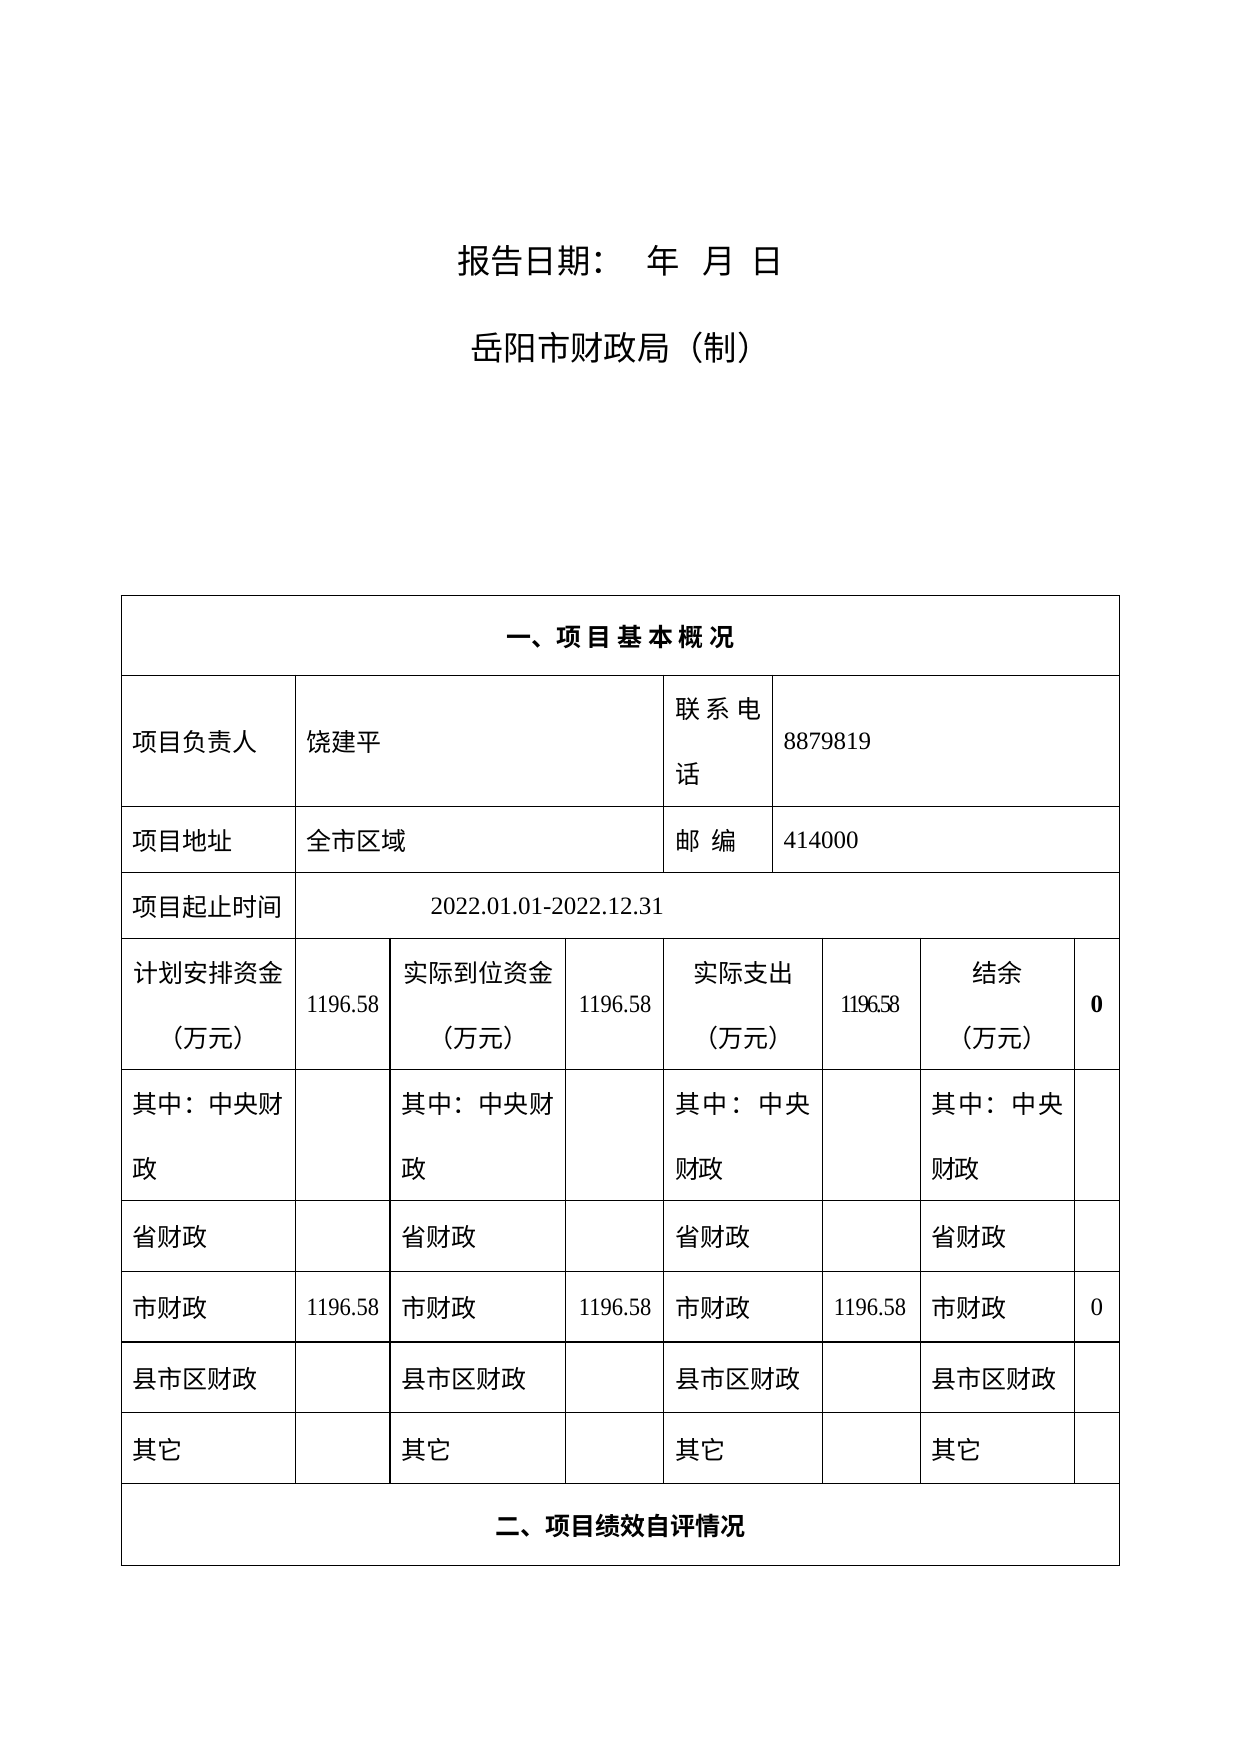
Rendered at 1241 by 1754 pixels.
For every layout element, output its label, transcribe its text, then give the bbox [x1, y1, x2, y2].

table_cell [1075, 1413, 1119, 1483]
table_cell 市财政 [921, 1272, 1074, 1341]
table_cell 省财政 [122, 1201, 295, 1271]
table_cell 县市区财政 [921, 1343, 1074, 1412]
table_cell 其它 [921, 1413, 1074, 1483]
table_cell 0 [1075, 1272, 1119, 1341]
text 报告日期： 年 月 日 [187, 227, 1053, 292]
table_cell 其中：中央财政 [664, 1070, 822, 1200]
table_cell [296, 1343, 389, 1412]
table_cell 1196.58 [823, 1272, 920, 1341]
table_cell [823, 1343, 920, 1412]
table_cell [823, 1070, 920, 1200]
table_cell 项目地址 [122, 807, 295, 872]
table_cell 实际支出 （万元） [664, 939, 822, 1069]
table_cell [1075, 1070, 1119, 1200]
table_cell 其它 [664, 1413, 822, 1483]
table_cell 计划安排资金 （万元） [122, 939, 295, 1069]
table_cell 二、项目绩效自评情况 [122, 1484, 1119, 1564]
table_cell 1196.58 [566, 939, 663, 1069]
table_cell [296, 1413, 389, 1483]
table_cell 其它 [391, 1413, 565, 1483]
table_cell [296, 1070, 389, 1200]
table_cell 414000 [773, 807, 1119, 872]
table_cell 1196.58 [296, 1272, 389, 1341]
table_cell 县市区财政 [122, 1343, 295, 1412]
table_cell 2022.01.01-2022.12.31 [296, 873, 1119, 938]
table_cell 0 [1075, 939, 1119, 1069]
table_cell [566, 1070, 663, 1200]
table_cell [566, 1201, 663, 1271]
table_cell [1075, 1201, 1119, 1271]
table_cell 饶建平 [296, 676, 663, 806]
table_cell [823, 1413, 920, 1483]
table_cell 邮 编 [664, 807, 772, 872]
table_cell 市财政 [122, 1272, 295, 1341]
table_cell [823, 1201, 920, 1271]
table_cell 结余 （万元） [921, 939, 1074, 1069]
table_cell 联系电话 [664, 676, 772, 806]
table_cell 项目起止时间 [122, 873, 295, 938]
table_cell 其它 [122, 1413, 295, 1483]
table_cell 1196.58 [823, 939, 920, 1069]
table_cell 实际到位资金 （万元） [391, 939, 565, 1069]
table_cell [566, 1413, 663, 1483]
table_cell 市财政 [391, 1272, 565, 1341]
table_cell 县市区财政 [664, 1343, 822, 1412]
table_cell [1075, 1343, 1119, 1412]
table_cell 省财政 [921, 1201, 1074, 1271]
table_cell 8879819 [773, 676, 1119, 806]
table_cell 其中：中央财政 [122, 1070, 295, 1200]
table_cell 市财政 [664, 1272, 822, 1341]
table_cell [296, 1201, 389, 1271]
table_cell 1196.58 [566, 1272, 663, 1341]
table_cell 项目负责人 [122, 676, 295, 806]
text 岳阳市财政局（制） [187, 314, 1053, 379]
table_cell 省财政 [391, 1201, 565, 1271]
table_cell 省财政 [664, 1201, 822, 1271]
table_cell 县市区财政 [391, 1343, 565, 1412]
table_cell 1196.58 [296, 939, 389, 1069]
table_header 一、项 目 基 本 概 况 [122, 596, 1119, 674]
table_cell [566, 1343, 663, 1412]
table_cell 全市区域 [296, 807, 663, 872]
table_cell 其中：中央财政 [921, 1070, 1074, 1200]
table_cell 其中：中央财政 [391, 1070, 565, 1200]
